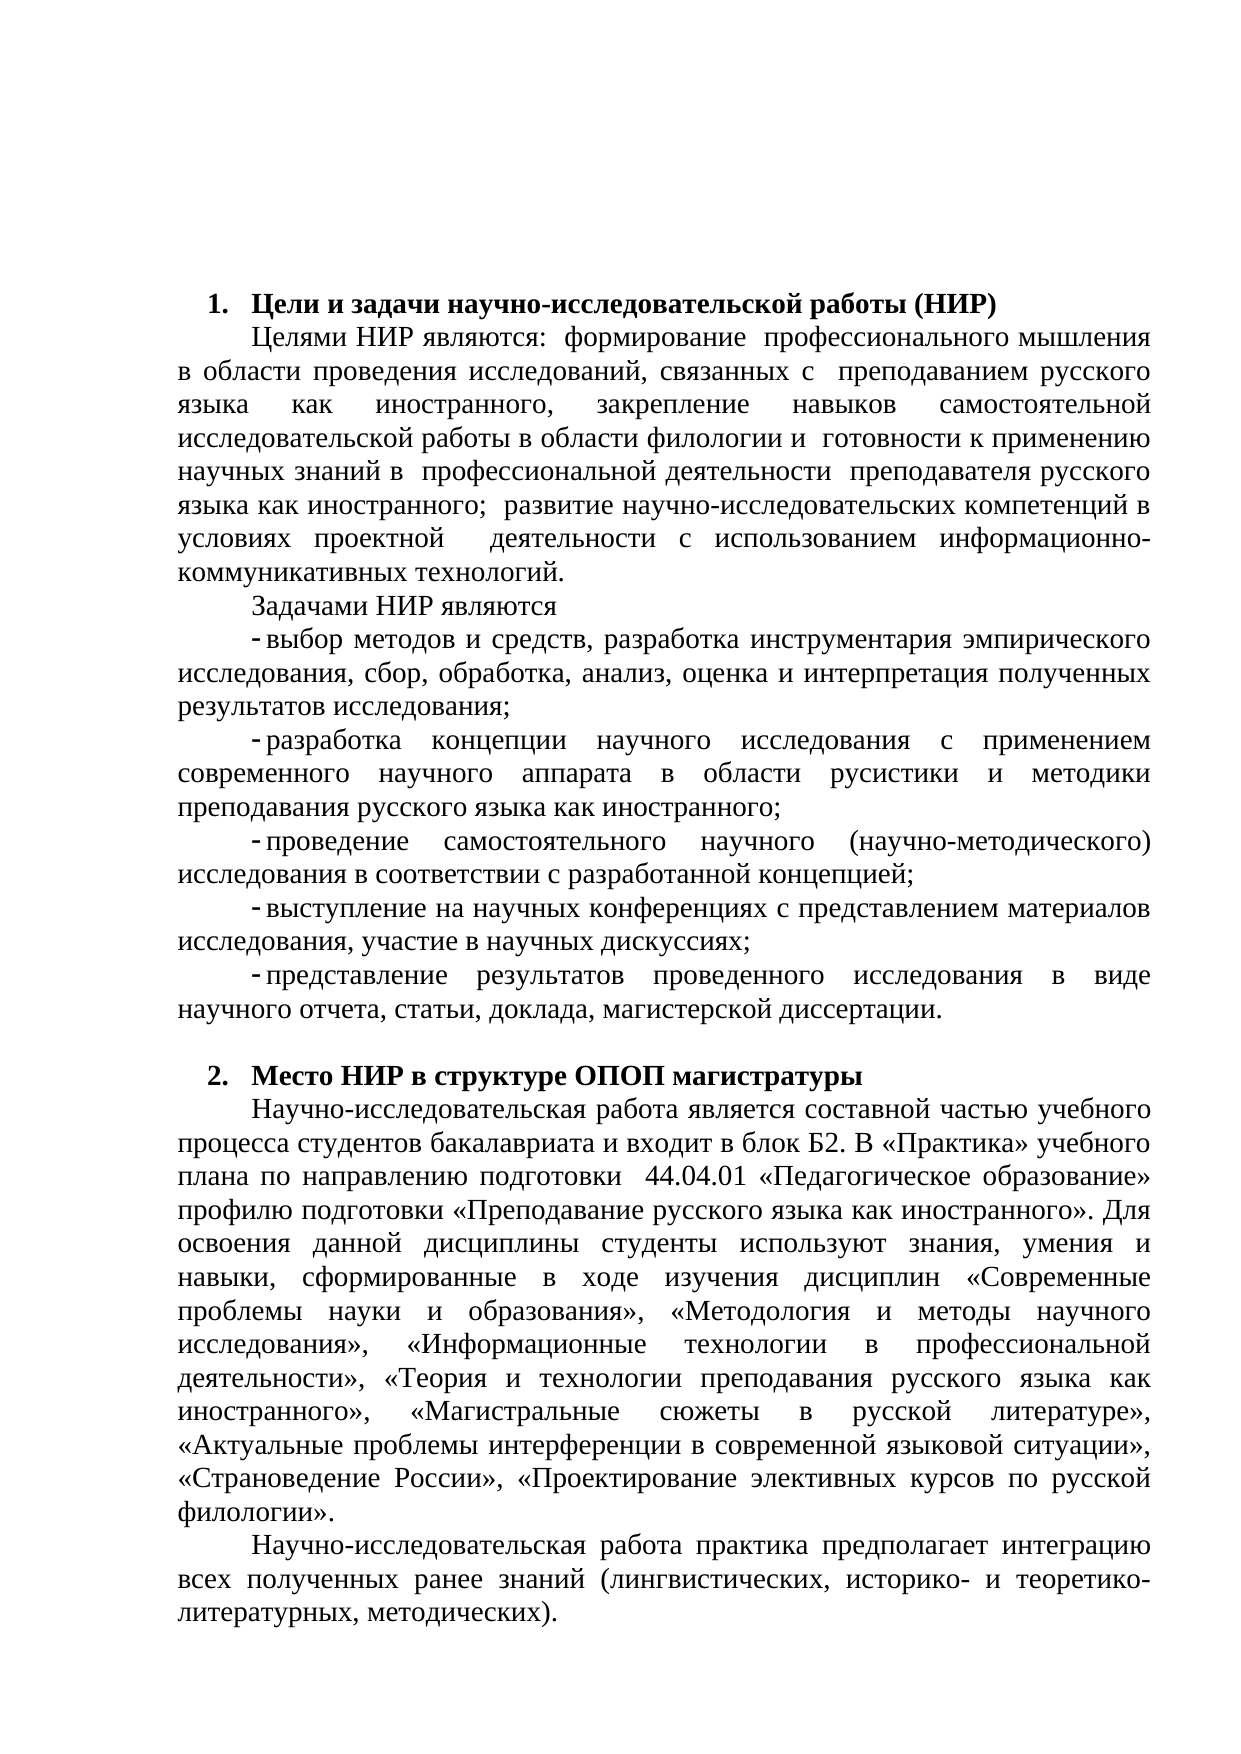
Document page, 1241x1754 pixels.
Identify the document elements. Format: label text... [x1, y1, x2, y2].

text Целями НИР являются: формирование профессионального мышления в области проведения исследований, связанных с преподаванием русского языка как иностранного, закрепление навыков самостоятельной исследовательской работы в области филологии и готовности к применению научных знаний в профессиональной деятельности преподавателя русского языка как иностранного; развитие научно-исследовательских компетенций в условиях проектной деятельности с использованием информационно-коммуникативных технологий. [177, 319, 1152, 588]
list Место НИР в структуре ОПОП магистратуры [177, 1058, 1152, 1091]
text Задачами НИР являются [177, 588, 1152, 621]
text Научно-исследовательская работа практика предполагает интеграцию всех полученных ранее знаний (лингвистических, историко- и теоретико-литературных, методических). [177, 1527, 1152, 1628]
text Научно-исследовательская работа является составной частью учебного процесса студентов бакалавриата и входит в блок Б2. В «Практика» учебного плана по направлению подготовки 44.04.01 «Педагогическое образование» профилю подготовки «Преподавание русского языка как иностранного». Для освоения данной дисциплины студенты используют знания, умения и навыки, сформированные в ходе изучения дисциплин «Современные проблемы науки и образования», «Методология и методы научного исследования», «Информационные технологии в профессиональной деятельности», «Теория и технологии преподавания русского языка как иностранного», «Магистральные сюжеты в русской литературе», «Актуальные проблемы интерференции в современной языковой ситуации», «Страноведение России», «Проектирование элективных курсов по русской филологии». [177, 1091, 1152, 1527]
list разработка концепции научного исследования с применением современного научного аппарата в области русистики и методики преподавания русского языка как иностранного; [177, 722, 1152, 823]
list выступление на научных конференциях с представлением материалов исследования, участие в научных дискуссиях; [177, 890, 1152, 957]
list Цели и задачи научно-исследовательской работы (НИР) [177, 286, 1152, 319]
list выбор методов и средств, разработка инструментария эмпирического исследования, сбор, обработка, анализ, оценка и интерпретация полученных результатов исследования; [177, 621, 1152, 722]
list представление результатов проведенного исследования в виде научного отчета, статьи, доклада, магистерской диссертации. [177, 957, 1152, 1024]
list проведение самостоятельного научного (научно-методического) исследования в соответствии с разработанной концепцией; [177, 823, 1152, 890]
